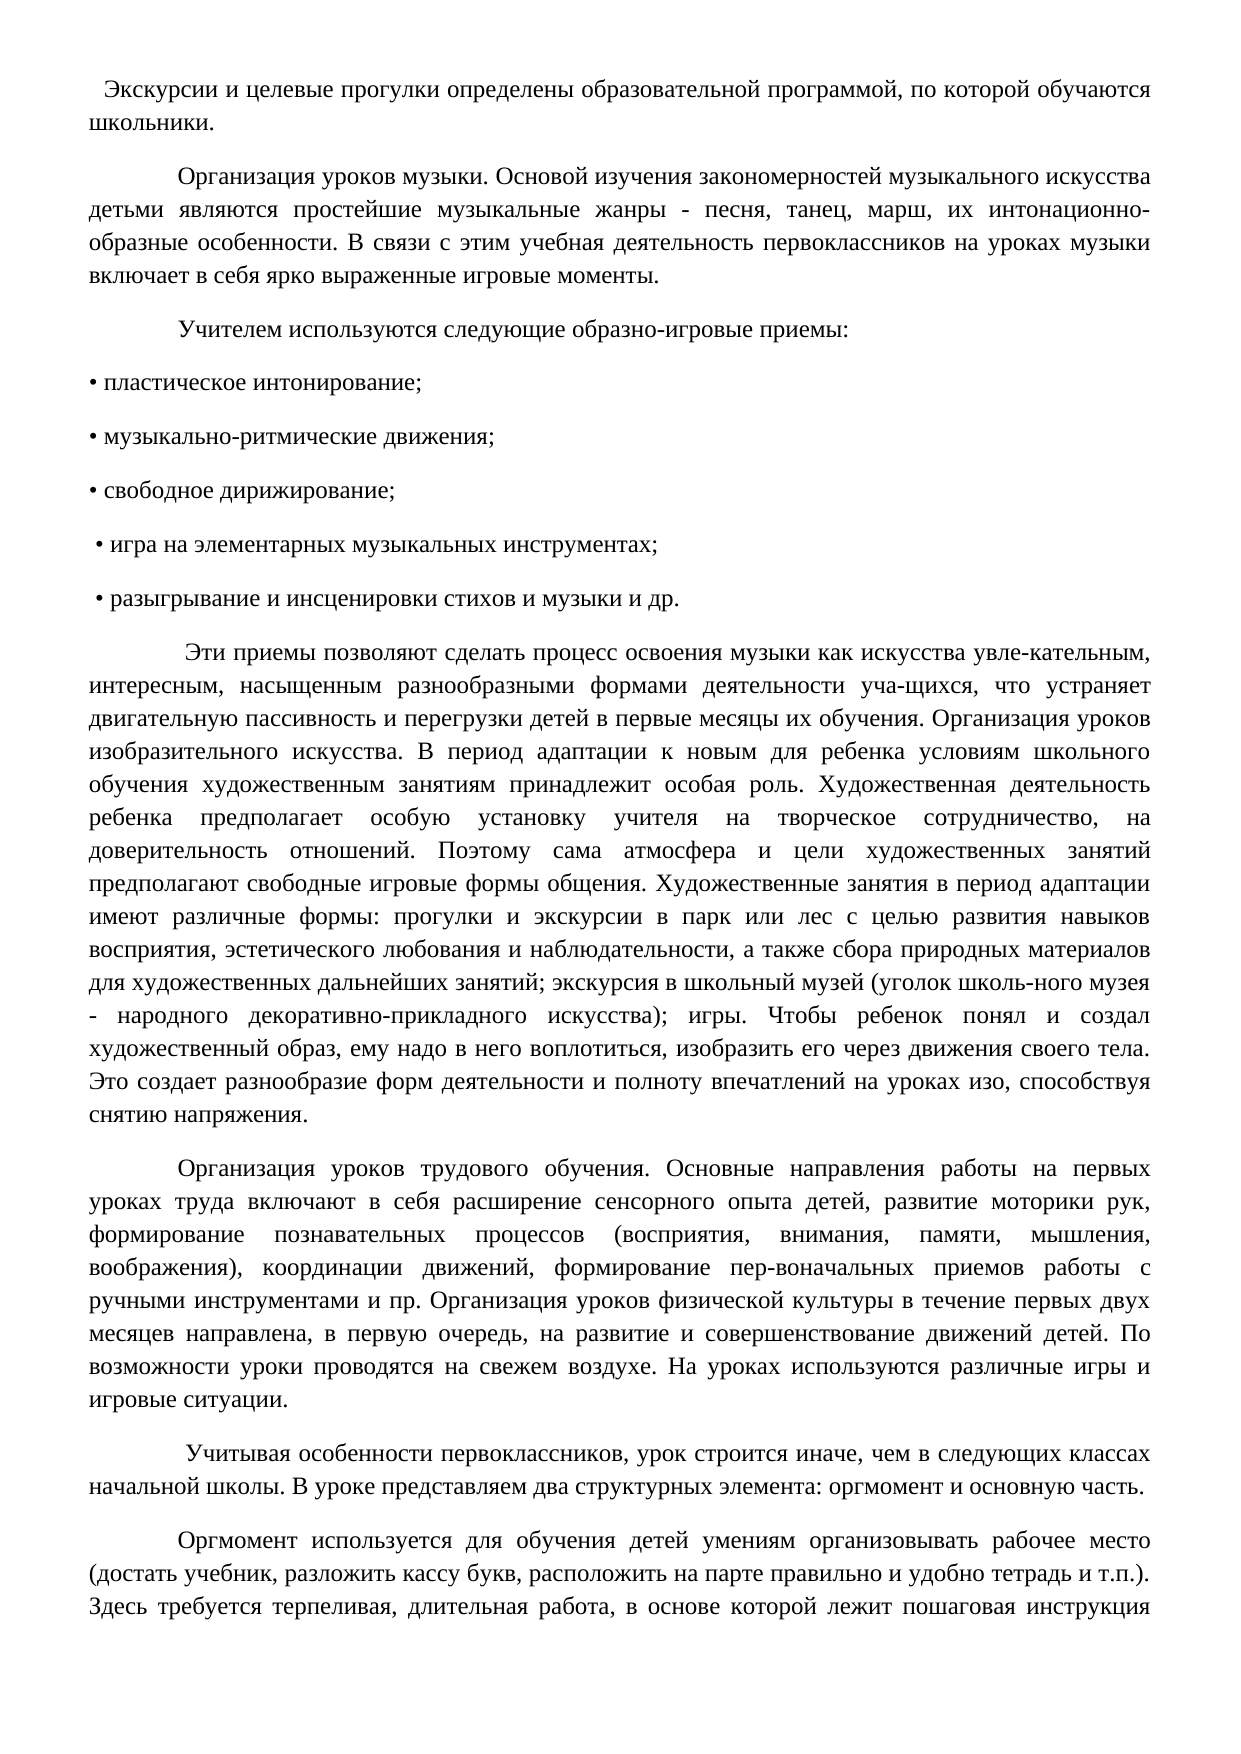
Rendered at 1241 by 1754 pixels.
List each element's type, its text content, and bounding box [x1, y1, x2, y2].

text • разыгрывание и инсценировки стихов и музыки и др. [88, 583, 1152, 612]
text • игра на элементарных музыкальных инструментах; [88, 529, 1152, 558]
text Экскурсии и целевые прогулки определены образовательной программой, по которой обучаются школьники. [88, 74, 1152, 136]
text Эти приемы позволяют сделать процесс освоения музыки как искусства увле-кательным, интересным, насыщенным разнообразными формами деятельности уча-щихся, что устраняет двигательную пассивность и перегрузки детей в первые месяцы их обучения. Организация уроков изобразительного искусства. В период адаптации к новым для ребенка условиям школьного обучения художественным занятиям принадлежит особая роль. Художественная деятельность ребенка предполагает особую установку учителя на творческое сотрудничество, на доверительность отношений. Поэтому сама атмосфера и цели художественных занятий предполагают свободные игровые формы общения. Художественные занятия в период адаптации имеют различные формы: прогулки и экскурсии в парк или лес с целью развития навыков восприятия, эстетического любования и наблюдательности, а также сбора природных материалов для художественных дальнейших занятий; экскурсия в школьный музей (уголок школь-ного музея - народного декоративно-прикладного искусства); игры. Чтобы ребенок понял и создал художественный образ, ему надо в него воплотиться, изобразить его через движения своего тела. Это создает разнообразие форм деятельности и полноту впечатлений на уроках изо, способствуя снятию напряжения. [88, 637, 1152, 1128]
text Организация уроков трудового обучения. Основные направления работы на первых уроках труда включают в себя расширение сенсорного опыта детей, развитие моторики рук, формирование познавательных процессов (восприятия, внимания, памяти, мышления, воображения), координации движений, формирование пер-воначальных приемов работы с ручными инструментами и пр. Организация уроков физической культуры в течение первых двух месяцев направлена, в первую очередь, на развитие и совершенствование движений детей. По возможности уроки проводятся на свежем воздухе. На уроках используются различные игры и игровые ситуации. [88, 1153, 1152, 1413]
text Учителем используются следующие образно-игровые приемы: [88, 314, 1152, 342]
text Учитывая особенности первоклассников, урок строится иначе, чем в следующих классах начальной школы. В уроке представляем два структурных элемента: оргмомент и основную часть. [88, 1438, 1152, 1500]
text Организация уроков музыки. Основой изучения закономерностей музыкального искусства детьми являются простейшие музыкальные жанры - песня, танец, марш, их интонационно-образные особенности. В связи с этим учебная деятельность первоклассников на уроках музыки включает в себя ярко выраженные игровые моменты. [88, 161, 1152, 288]
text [88, 1525, 1152, 1619]
text • пластическое интонирование; [88, 367, 1152, 396]
text • музыкально-ритмические движения; [88, 421, 1152, 450]
text • свободное дирижирование; [88, 475, 1152, 504]
